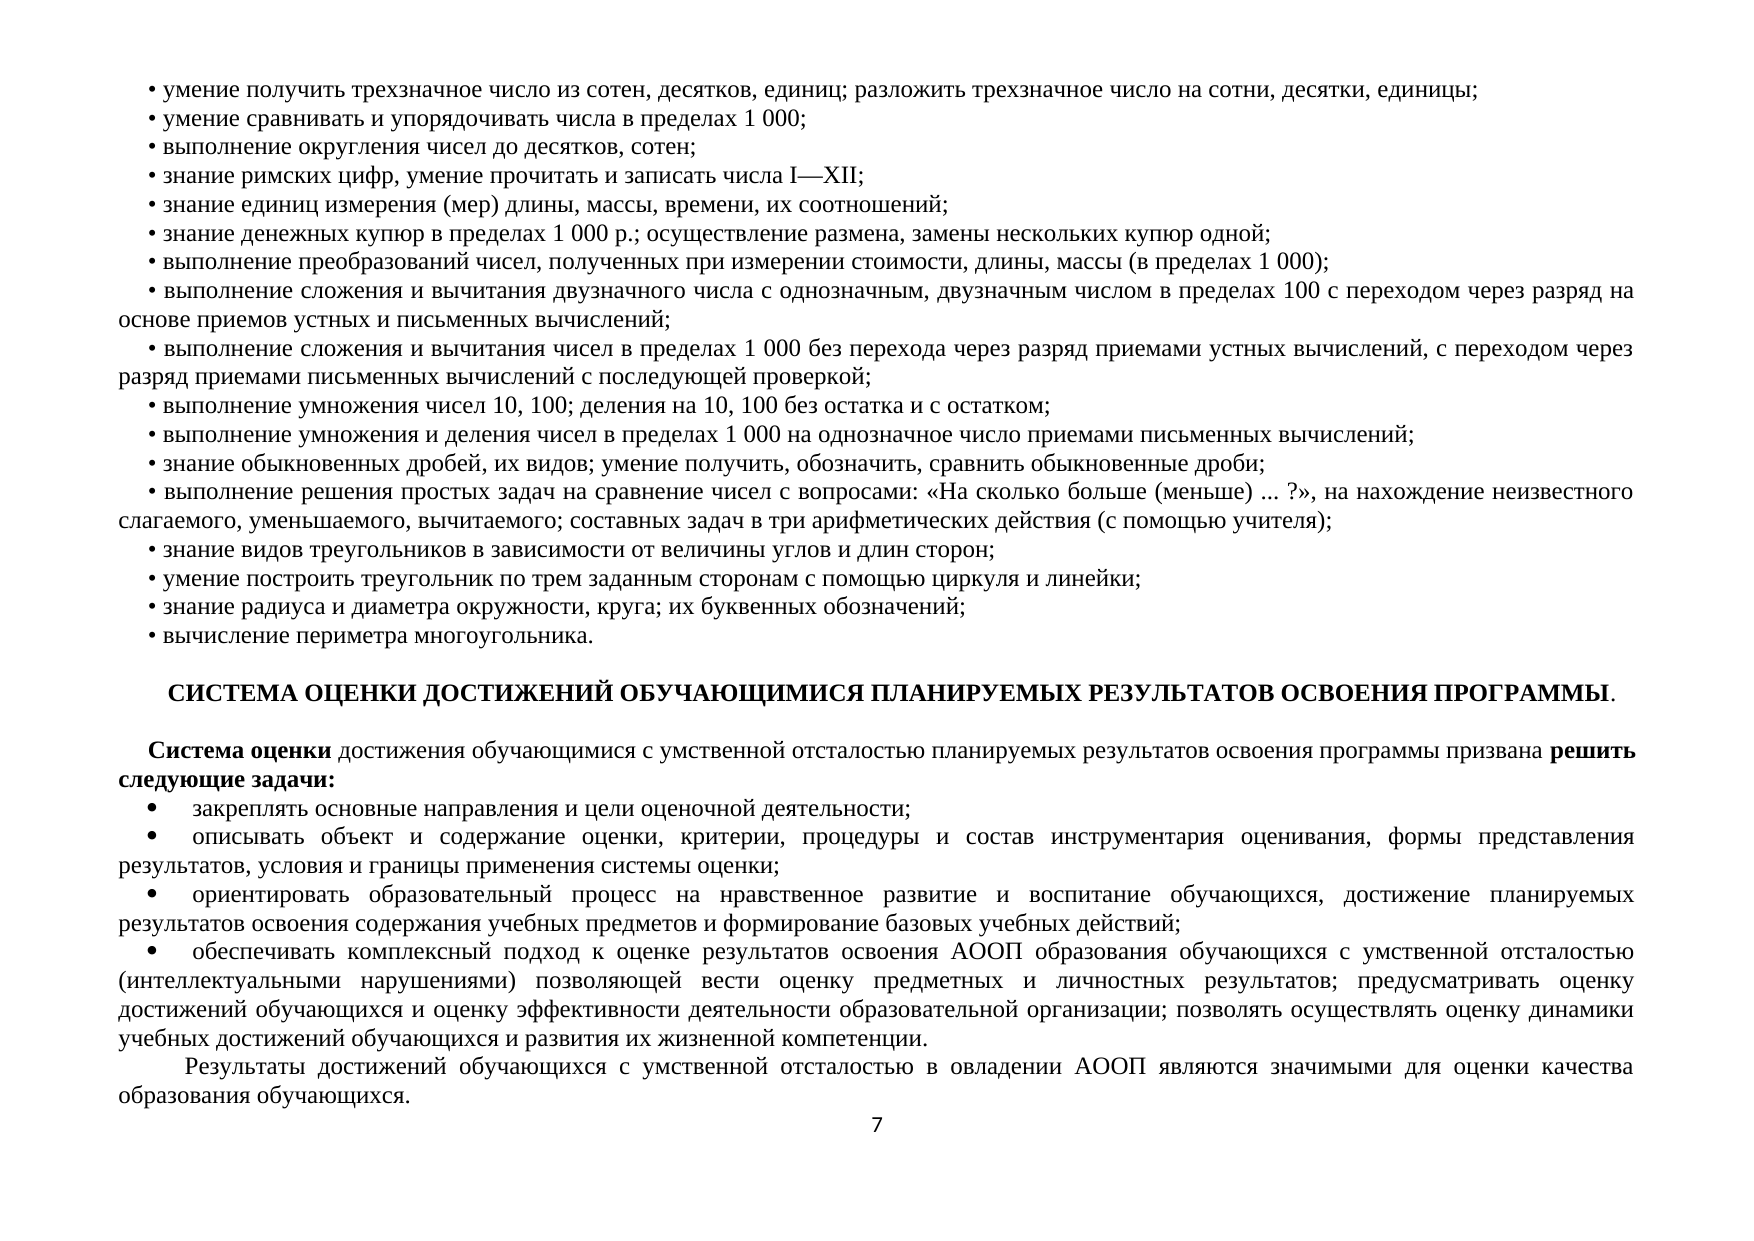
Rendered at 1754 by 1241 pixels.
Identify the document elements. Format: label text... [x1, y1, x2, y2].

text • выполнение преобразований чисел, полученных при измерении стоимости, длины, массы (в пределах 1 000); [118, 246, 1636, 275]
text • знание радиуса и диаметра окружности, круга; их буквенных обозначений; [118, 591, 1636, 620]
list закреплять основные направления и цели оценочной деятельности; [118, 793, 1636, 821]
list ориентировать образовательный процесс на нравственное развитие и воспитание обучающихся, достижение планируемых результатов освоения содержания учебных предметов и формирование базовых учебных действий; [118, 879, 1636, 936]
text • знание обыкновенных дробей, их видов; умение получить, обозначить, сравнить обыкновенные дроби; [118, 448, 1636, 476]
text Результаты достижений обучающихся с умственной отсталостью в овладении АООП являются значимыми для оценки качества образования обучающихся. [118, 1051, 1636, 1109]
text • выполнение умножения чисел 10, 100; деления на 10, 100 без остатка и с остатком; [118, 390, 1636, 419]
list обеспечивать комплексный подход к оценке результатов освоения АООП образования обучающихся с умственной отсталостью (интеллектуальными нарушениями) позволяющей вести оценку предметных и личностных результатов; предусматривать оценку достижений обучающихся и оценку эффективности деятельности образовательной организации; позволять осуществлять оценку динамики учебных достижений обучающихся и развития их жизненной компетенции. [118, 936, 1636, 1051]
text • умение построить треугольник по трем заданным сторонам с помощью циркуля и линейки; [118, 563, 1636, 591]
text • умение сравнивать и упорядочивать числа в пределах 1 000; [118, 103, 1636, 131]
text • знание единиц измерения (мер) длины, массы, времени, их соотношений; [118, 189, 1636, 218]
text • выполнение сложения и вычитания двузначного числа с однозначным, двузначным числом в пределах 100 с переходом через разряд на основе приемов устных и письменных вычислений; [118, 275, 1636, 333]
text • выполнение решения простых задач на сравнение чисел с вопросами: «На сколько больше (меньше) ... ?», на нахождение неизвестного слагаемого, уменьшаемого, вычитаемого; составных задач в три арифметических действия (с помощью учителя); [118, 476, 1636, 534]
text • выполнение округления чисел до десятков, сотен; [118, 131, 1636, 160]
text • знание денежных купюр в пределах 1 000 р.; осуществление размена, замены нескольких купюр одной; [118, 218, 1636, 246]
text • вычисление периметра многоугольника. [118, 620, 1636, 649]
text • знание римских цифр, умение прочитать и записать числа I—XII; [118, 160, 1636, 189]
text • выполнение сложения и вычитания чисел в пределах 1 000 без перехода через разряд приемами устных вычислений, с переходом через разряд приемами письменных вычислений с последующей проверкой; [118, 333, 1636, 390]
text Система оценки достижения обучающимися с умственной отсталостью планируемых результатов освоения программы призвана решить следующие задачи: [118, 735, 1636, 793]
list описывать объект и содержание оценки, критерии, процедуры и состав инструментария оценивания, формы представления результатов, условия и границы применения системы оценки; [118, 821, 1636, 879]
text • знание видов треугольников в зависимости от величины углов и длин сторон; [118, 534, 1636, 563]
text • умение получить трехзначное число из сотен, десятков, единиц; разложить трехзначное число на сотни, десятки, единицы; [118, 74, 1636, 103]
text СИСТЕМА ОЦЕНКИ ДОСТИЖЕНИЙ ОБУЧАЮЩИМИСЯ ПЛАНИРУЕМЫХ РЕЗУЛЬТАТОВ ОСВОЕНИЯ ПРОГРАММЫ. [118, 678, 1636, 706]
text • выполнение умножения и деления чисел в пределах 1 000 на однозначное число приемами письменных вычислений; [118, 419, 1636, 448]
